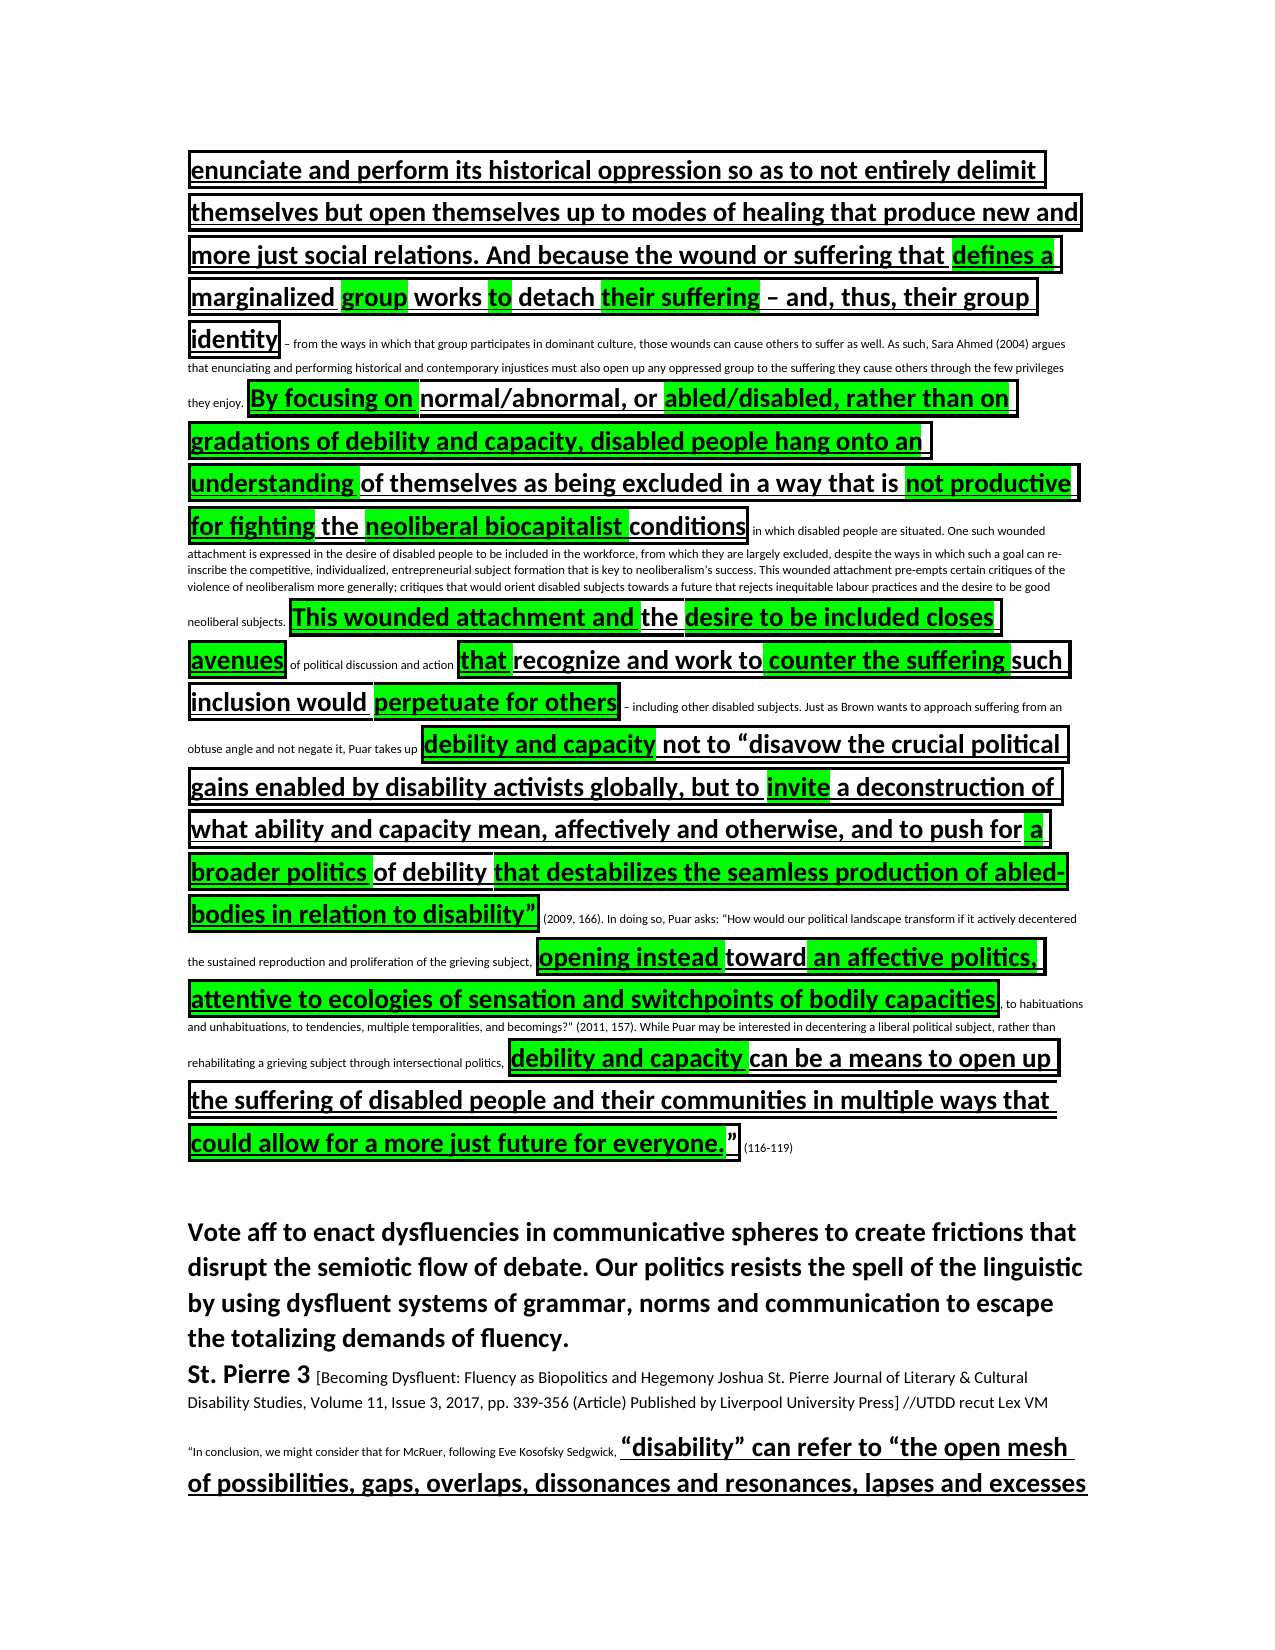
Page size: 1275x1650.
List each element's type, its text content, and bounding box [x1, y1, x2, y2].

text St. Pierre 3 [Becoming Dysfluent: Fluency as Biopolitics and Hegemony Joshua St. Pierre Journal of Literary & Cultural Disability Studies, Volume 11, Issue 3, 2017, pp. 339-356 (Article) Published by Liverpool University Press] //UTDD recut Lex VM [187, 1357, 1087, 1412]
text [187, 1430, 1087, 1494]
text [187, 150, 1087, 1162]
subtitle Vote aff to enact dysfluencies in communicative spheres to create frictions that disrupt the semiotic flow of debate. Our politics resists the spell of the linguistic by using dysfluent systems of grammar, norms and communication to escape the totalizing demands of fluency. [187, 1215, 1087, 1355]
